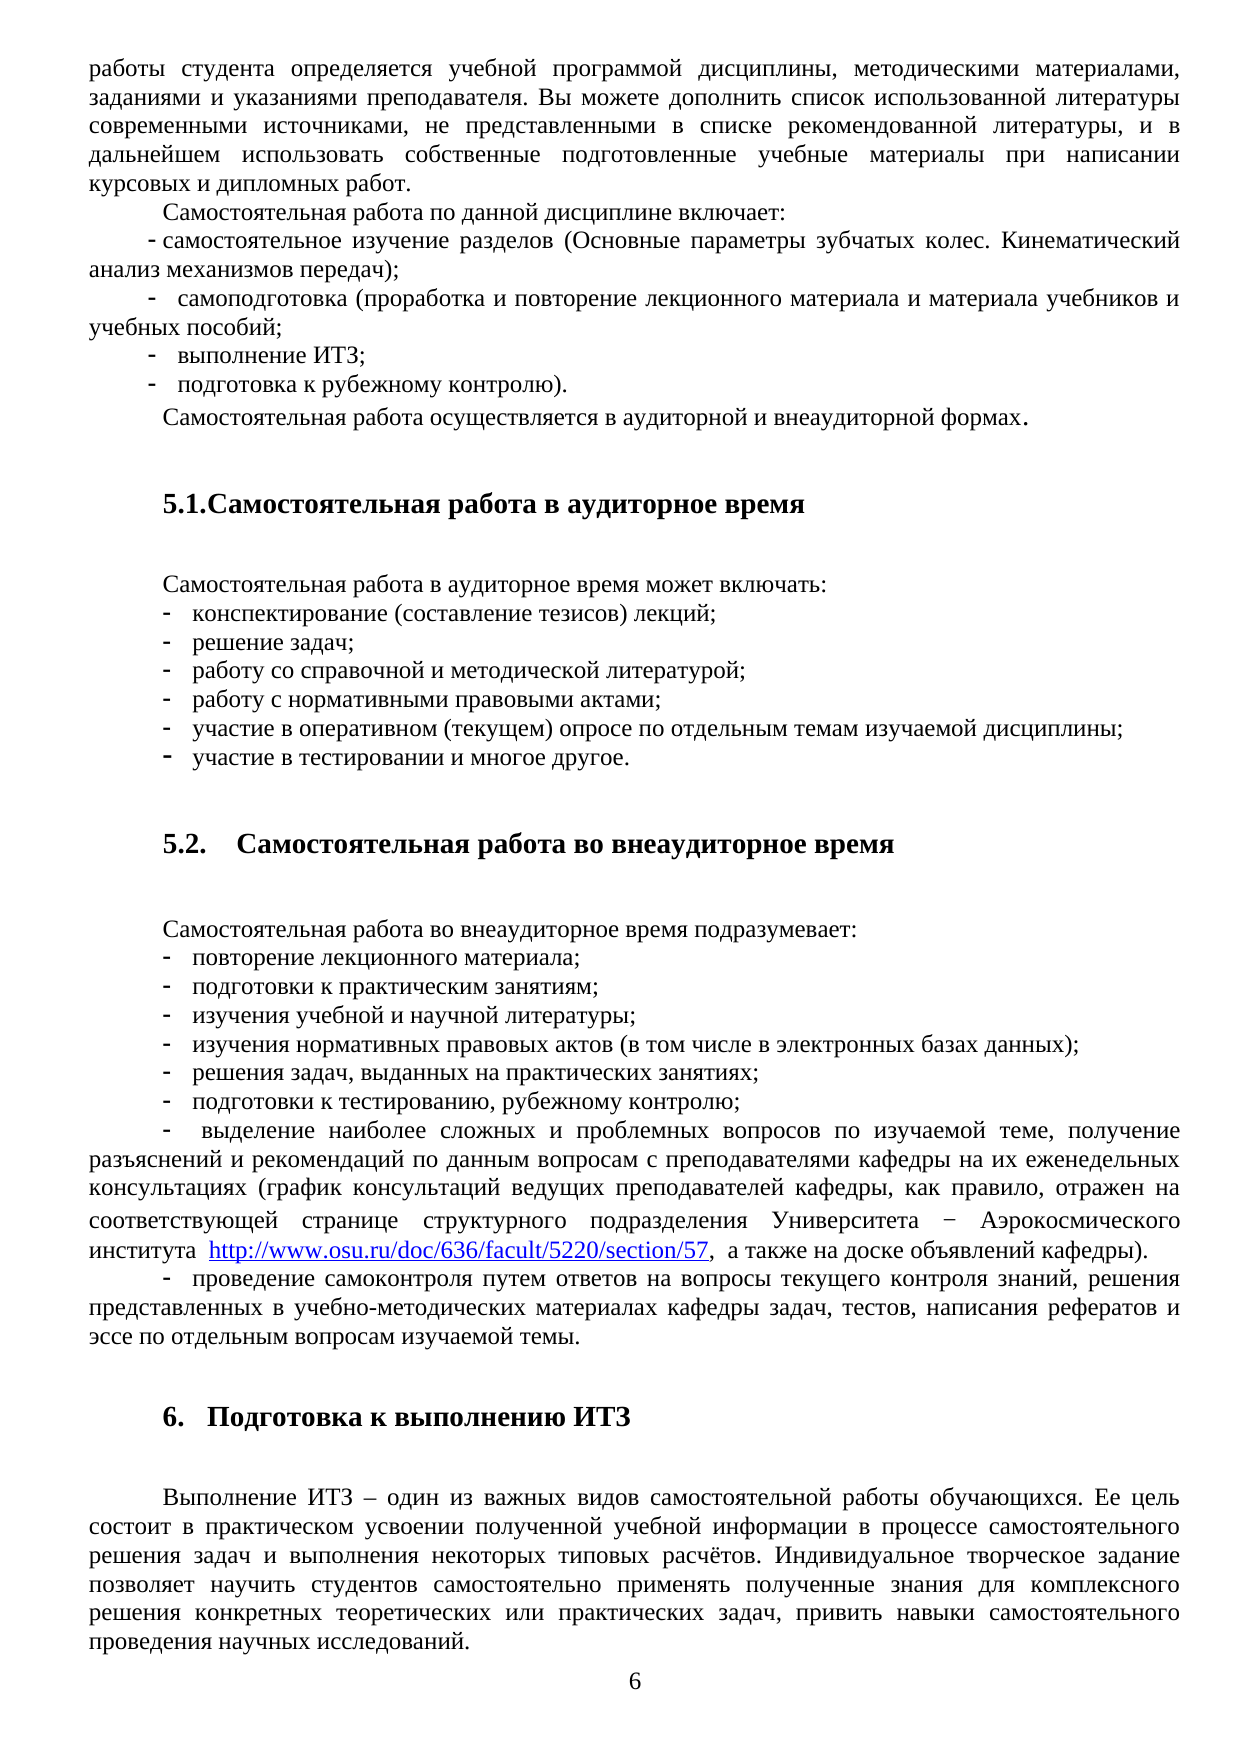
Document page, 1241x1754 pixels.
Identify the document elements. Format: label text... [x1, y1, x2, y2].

text Самостоятельная работа во внеаудиторное время подразумевает: [89, 914, 1181, 942]
list решения задач, выданных на практических занятиях; [89, 1057, 1181, 1086]
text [89, 53, 1181, 197]
list подготовка к рубежному контролю). [89, 369, 1181, 398]
list подготовки к тестированию, рубежному контролю; [89, 1086, 1181, 1115]
list изучения нормативных правовых актов (в том числе в электронных базах данных); [89, 1029, 1181, 1057]
list выделение наиболее сложных и проблемных вопросов по изучаемой теме, получение разъяснений и рекомендаций по данным вопросам с преподавателями кафедры на их еженедельных консультациях (график консультаций ведущих преподавателей кафедры, как правило, отражен на соответствующей странице структурного подразделения Университета − Аэрокосмического института http://www.osu.ru/doc/636/facult/5220/section/57, а также на доске объявлений кафедры). [89, 1115, 1181, 1263]
list выполнение ИТЗ; [89, 341, 1181, 369]
list участие в оперативном (текущем) опросе по отдельным темам изучаемой дисциплины; [89, 713, 1181, 742]
list изучения учебной и научной литературы; [89, 1000, 1181, 1029]
list участие в тестировании и многое другое. [89, 742, 1181, 771]
subtitle Самостоятельная работа во внеаудиторное время [163, 826, 1181, 859]
list работу со справочной и методической литературой; [89, 655, 1181, 684]
list подготовки к практическим занятиям; [89, 971, 1181, 1000]
list конспектирование (составление тезисов) лекций; [89, 598, 1181, 627]
list самоподготовка (проработка и повторение лекционного материала и материала учебников и учебных пособий; [89, 283, 1181, 341]
text Самостоятельная работа осуществляется в аудиторной и внеаудиторной формах. [89, 398, 1181, 432]
list самостоятельное изучение разделов (Основные параметры зубчатых колес. Кинематический анализ механизмов передач); [89, 226, 1181, 283]
text Самостоятельная работа в аудиторное время может включать: [89, 569, 1181, 598]
list повторение лекционного материала; [89, 942, 1181, 971]
text Самостоятельная работа по данной дисциплине включает: [89, 197, 1181, 226]
subtitle Подготовка к выполнению ИТЗ [89, 1399, 1181, 1433]
list проведение самоконтроля путем ответов на вопросы текущего контроля знаний, решения представленных в учебно-методических материалах кафедры задач, тестов, написания рефератов и эссе по отдельным вопросам изучаемой темы. [89, 1263, 1181, 1350]
list решение задач; [89, 627, 1181, 655]
list работу с нормативными правовыми актами; [89, 684, 1181, 713]
text Выполнение ИТЗ – один из важных видов самостоятельной работы обучающихся. Ее цель состоит в практическом усвоении полученной учебной информации в процессе самостоятельного решения задач и выполнения некоторых типовых расчётов. Индивидуальное творческое задание позволяет научить студентов самостоятельно применять полученные знания для комплексного решения конкретных теоретических или практических задач, привить навыки самостоятельного проведения научных исследований. [89, 1482, 1181, 1655]
subtitle Самостоятельная работа в аудиторное время [163, 486, 1181, 519]
